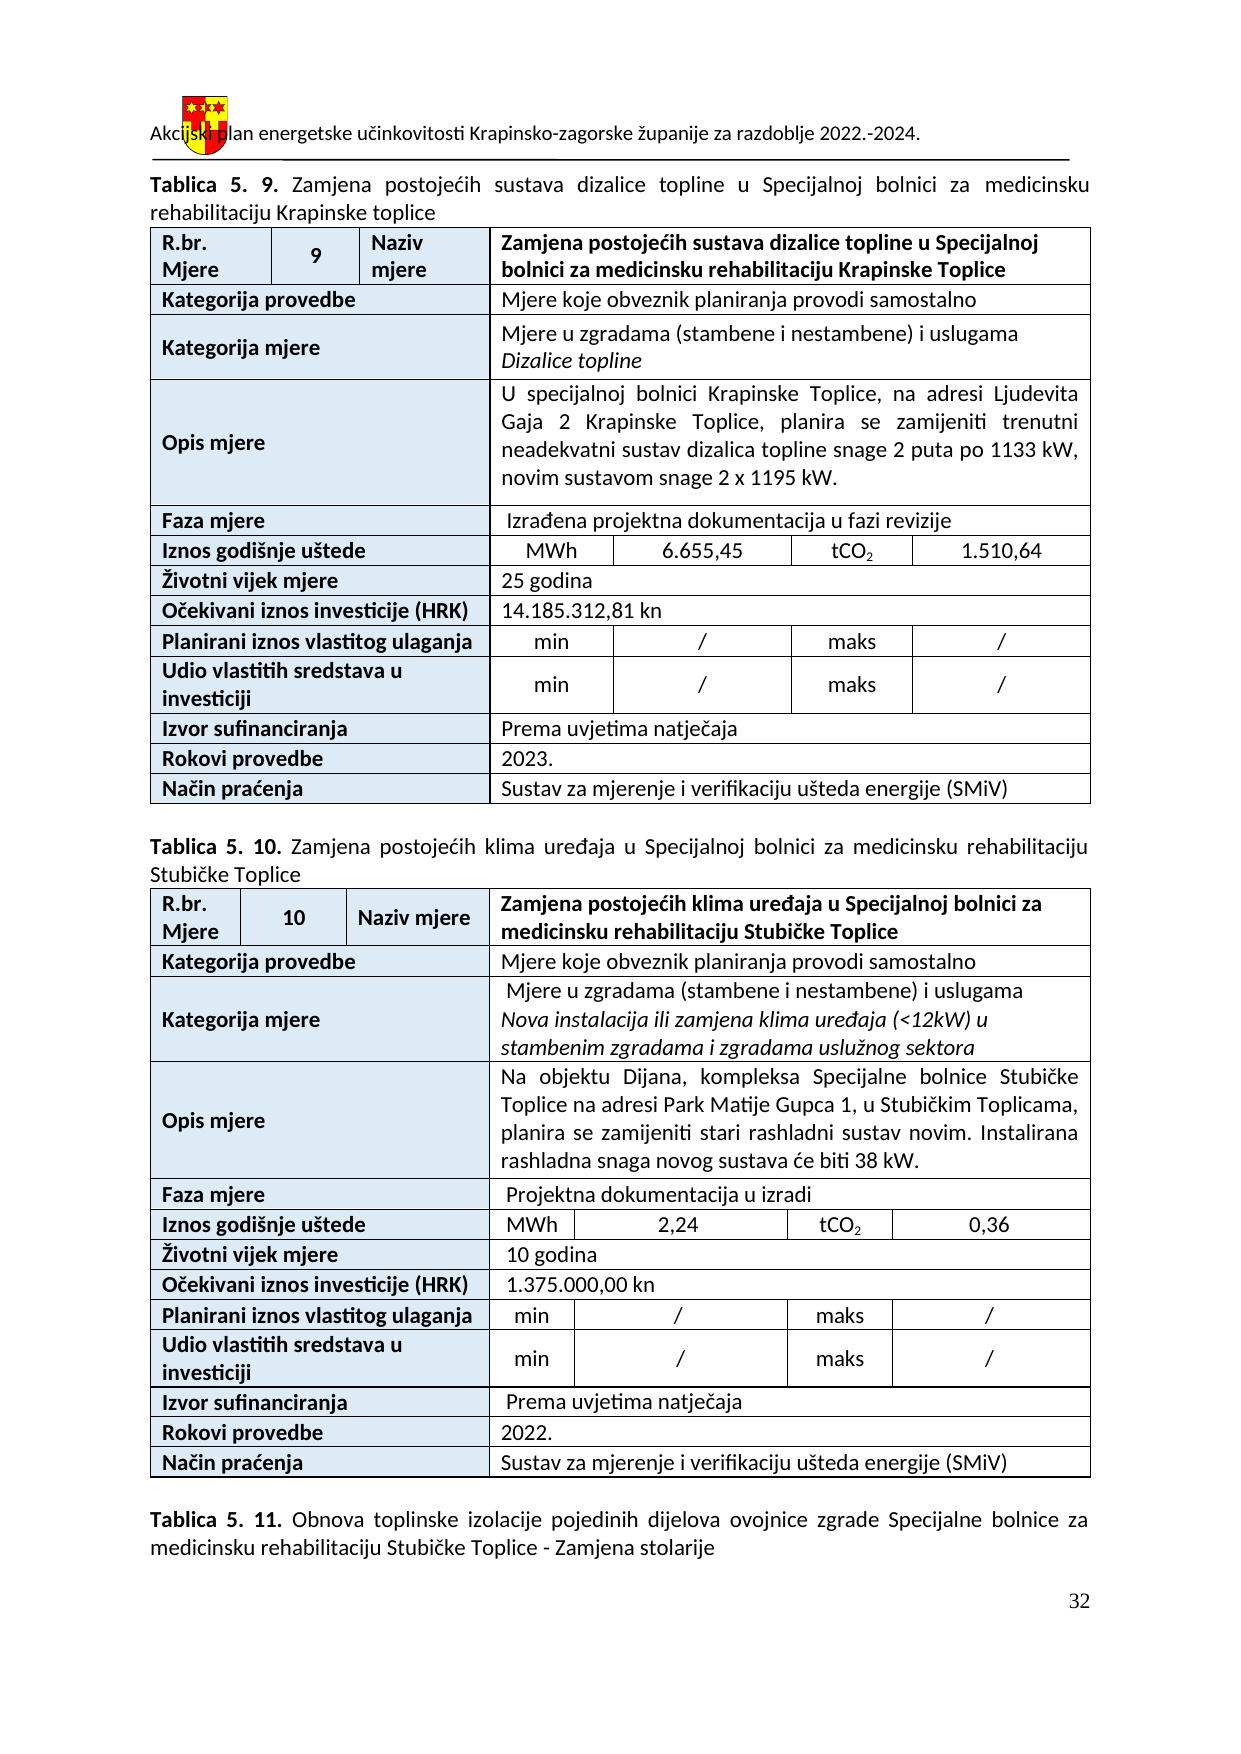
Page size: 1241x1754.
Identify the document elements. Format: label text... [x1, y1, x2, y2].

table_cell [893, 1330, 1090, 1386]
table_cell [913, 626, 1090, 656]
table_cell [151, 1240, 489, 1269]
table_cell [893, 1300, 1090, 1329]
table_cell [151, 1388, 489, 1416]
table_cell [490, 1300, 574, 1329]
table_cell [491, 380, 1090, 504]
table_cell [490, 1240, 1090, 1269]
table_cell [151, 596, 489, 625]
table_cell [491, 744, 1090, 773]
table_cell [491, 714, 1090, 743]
picture [182, 96, 228, 155]
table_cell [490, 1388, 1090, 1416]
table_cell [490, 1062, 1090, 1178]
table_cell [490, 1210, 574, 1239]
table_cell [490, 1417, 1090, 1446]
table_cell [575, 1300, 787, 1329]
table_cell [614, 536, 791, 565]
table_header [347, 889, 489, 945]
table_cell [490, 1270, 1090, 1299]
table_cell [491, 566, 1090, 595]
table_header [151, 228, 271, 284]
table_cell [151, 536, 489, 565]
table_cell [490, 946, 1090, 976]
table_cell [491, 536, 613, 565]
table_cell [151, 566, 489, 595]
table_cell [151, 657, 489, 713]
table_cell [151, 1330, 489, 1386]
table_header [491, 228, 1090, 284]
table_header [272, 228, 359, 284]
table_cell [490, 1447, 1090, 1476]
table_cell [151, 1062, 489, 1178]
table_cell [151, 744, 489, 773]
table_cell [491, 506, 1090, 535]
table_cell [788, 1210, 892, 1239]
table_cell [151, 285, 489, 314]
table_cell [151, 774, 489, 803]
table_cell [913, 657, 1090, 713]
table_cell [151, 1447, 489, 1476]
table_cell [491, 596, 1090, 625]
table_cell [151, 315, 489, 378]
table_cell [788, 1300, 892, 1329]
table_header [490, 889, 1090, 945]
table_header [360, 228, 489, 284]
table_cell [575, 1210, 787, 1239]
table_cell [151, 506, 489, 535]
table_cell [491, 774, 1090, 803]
text Tablica 5. 9. Zamjena postojećih sustava dizalice topline u Specijalnoj bolnici za medicinsku rehabilitaciju Krapinske toplice [150, 171, 1090, 227]
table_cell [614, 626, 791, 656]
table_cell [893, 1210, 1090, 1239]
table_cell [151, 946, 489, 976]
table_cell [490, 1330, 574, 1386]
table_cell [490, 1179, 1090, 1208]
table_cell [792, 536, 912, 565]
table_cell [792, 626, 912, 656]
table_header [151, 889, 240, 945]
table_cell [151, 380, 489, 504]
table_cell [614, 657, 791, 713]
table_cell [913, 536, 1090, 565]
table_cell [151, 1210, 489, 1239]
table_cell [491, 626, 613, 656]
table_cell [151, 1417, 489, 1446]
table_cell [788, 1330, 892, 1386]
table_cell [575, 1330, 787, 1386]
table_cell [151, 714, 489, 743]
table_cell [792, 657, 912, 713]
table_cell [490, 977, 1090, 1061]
text Tablica 5. 11. Obnova toplinske izolacije pojedinih dijelova ovojnice zgrade Specijalne bolnice za medicinsku rehabilitaciju Stubičke Toplice - Zamjena stolarije [150, 1506, 1090, 1562]
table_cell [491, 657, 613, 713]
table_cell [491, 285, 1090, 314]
text Tablica 5. 10. Zamjena postojećih klima uređaja u Specijalnoj bolnici za medicinsku rehabilitaciju Stubičke Toplice [150, 832, 1090, 888]
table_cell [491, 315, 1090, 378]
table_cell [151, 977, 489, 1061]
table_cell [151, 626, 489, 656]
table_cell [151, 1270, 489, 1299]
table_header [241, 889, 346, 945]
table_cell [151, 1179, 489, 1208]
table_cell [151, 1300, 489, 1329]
